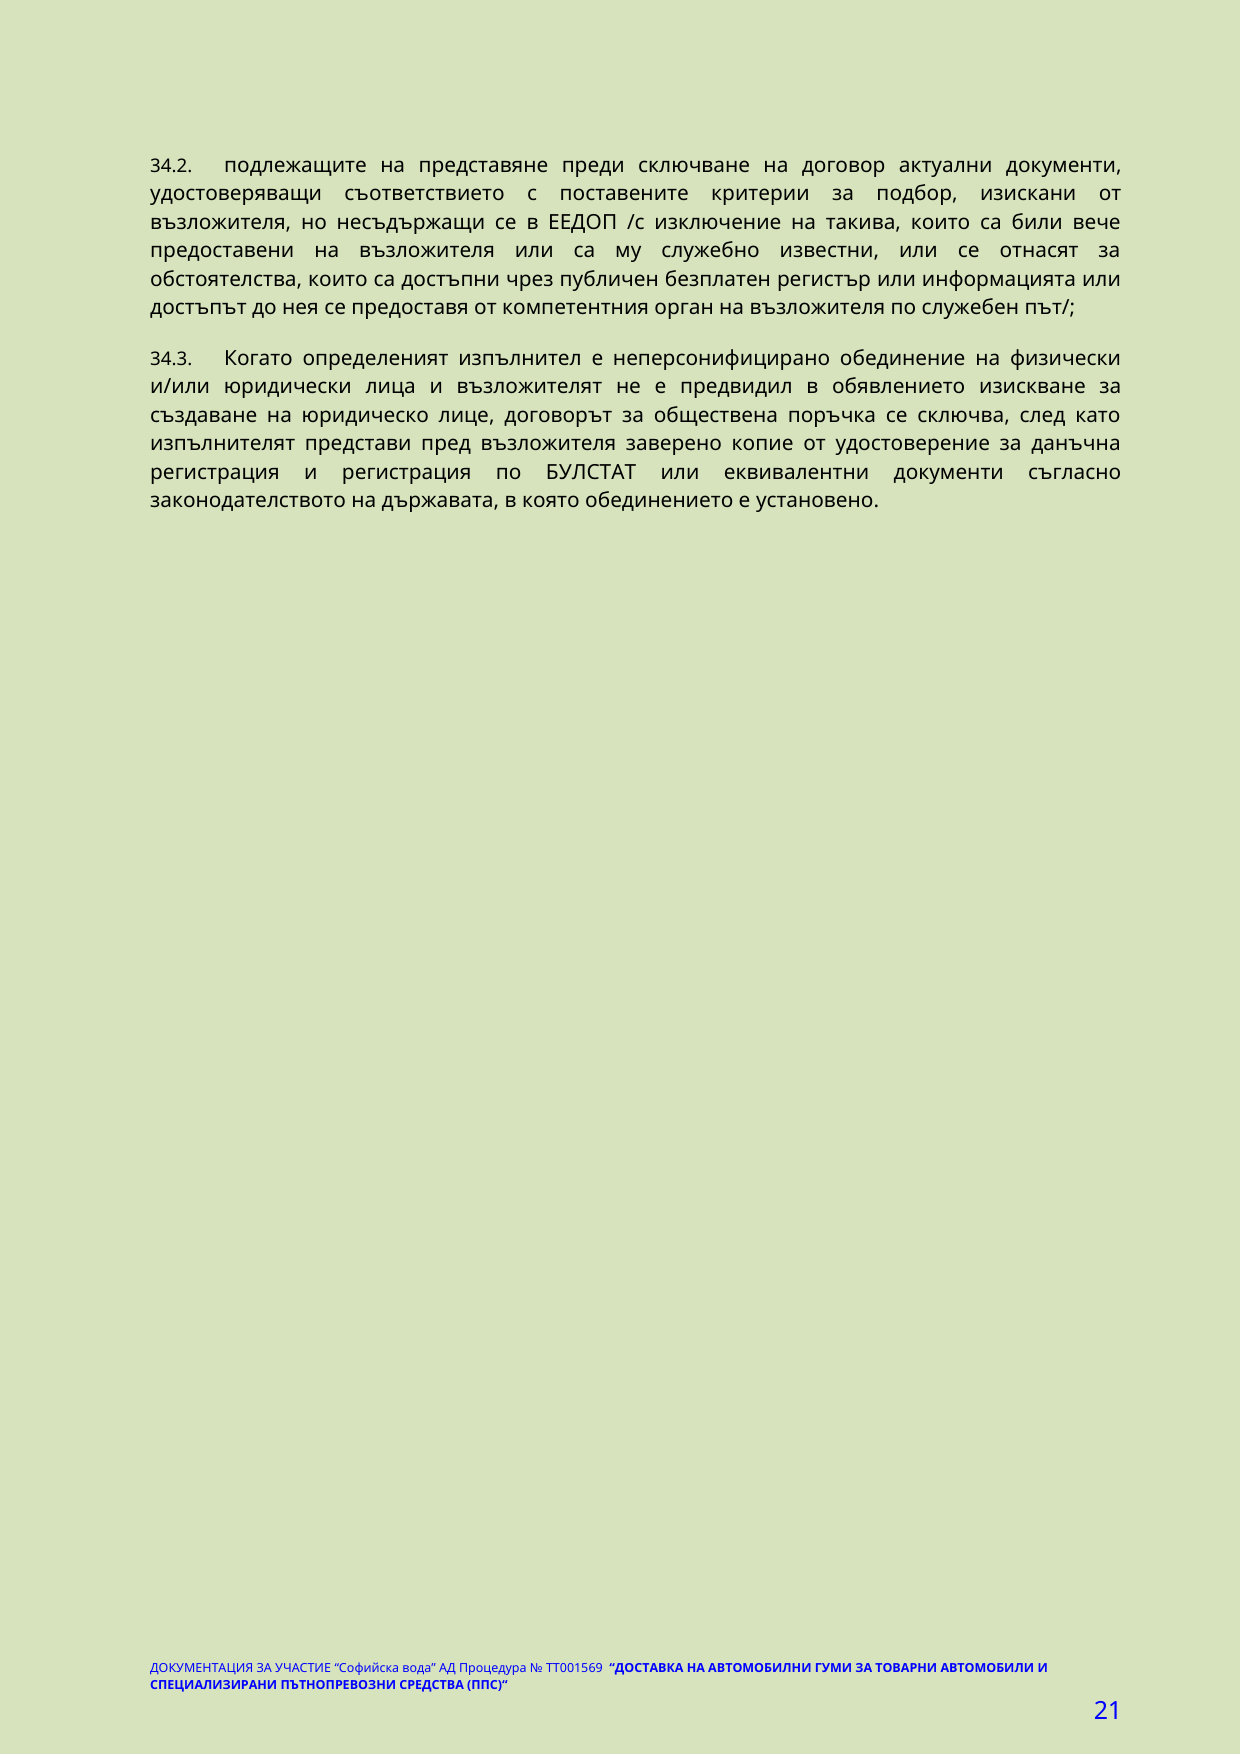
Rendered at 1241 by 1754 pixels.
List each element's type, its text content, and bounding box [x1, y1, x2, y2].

list Когато определеният изпълнител е неперсонифицирано обединение на физически и/или юридически лица и възложителят не е предвидил в обявлението изискване за създаване на юридическо лице, договорът за обществена поръчка се сключва, след като изпълнителят представи пред възложителя заверено копие от удостоверение за данъчна регистрация и регистрация по БУЛСТАТ или еквивалентни документи съгласно законодателството на държавата, в която обединението е установено. [150, 343, 1122, 514]
list подлежащите на представяне преди сключване на договор актуални документи, удостоверяващи съответствието с поставените критерии за подбор, изискани от възложителя, но несъдържащи се в ЕЕДОП /с изключение на такива, които са били вече предоставени на възложителя или са му служебно известни, или се отнасят за обстоятелства, които са достъпни чрез публичен безплатен регистър или информацията или достъпът до нея се предоставя от компетентния орган на възложителя по служебен път/; [150, 150, 1122, 321]
